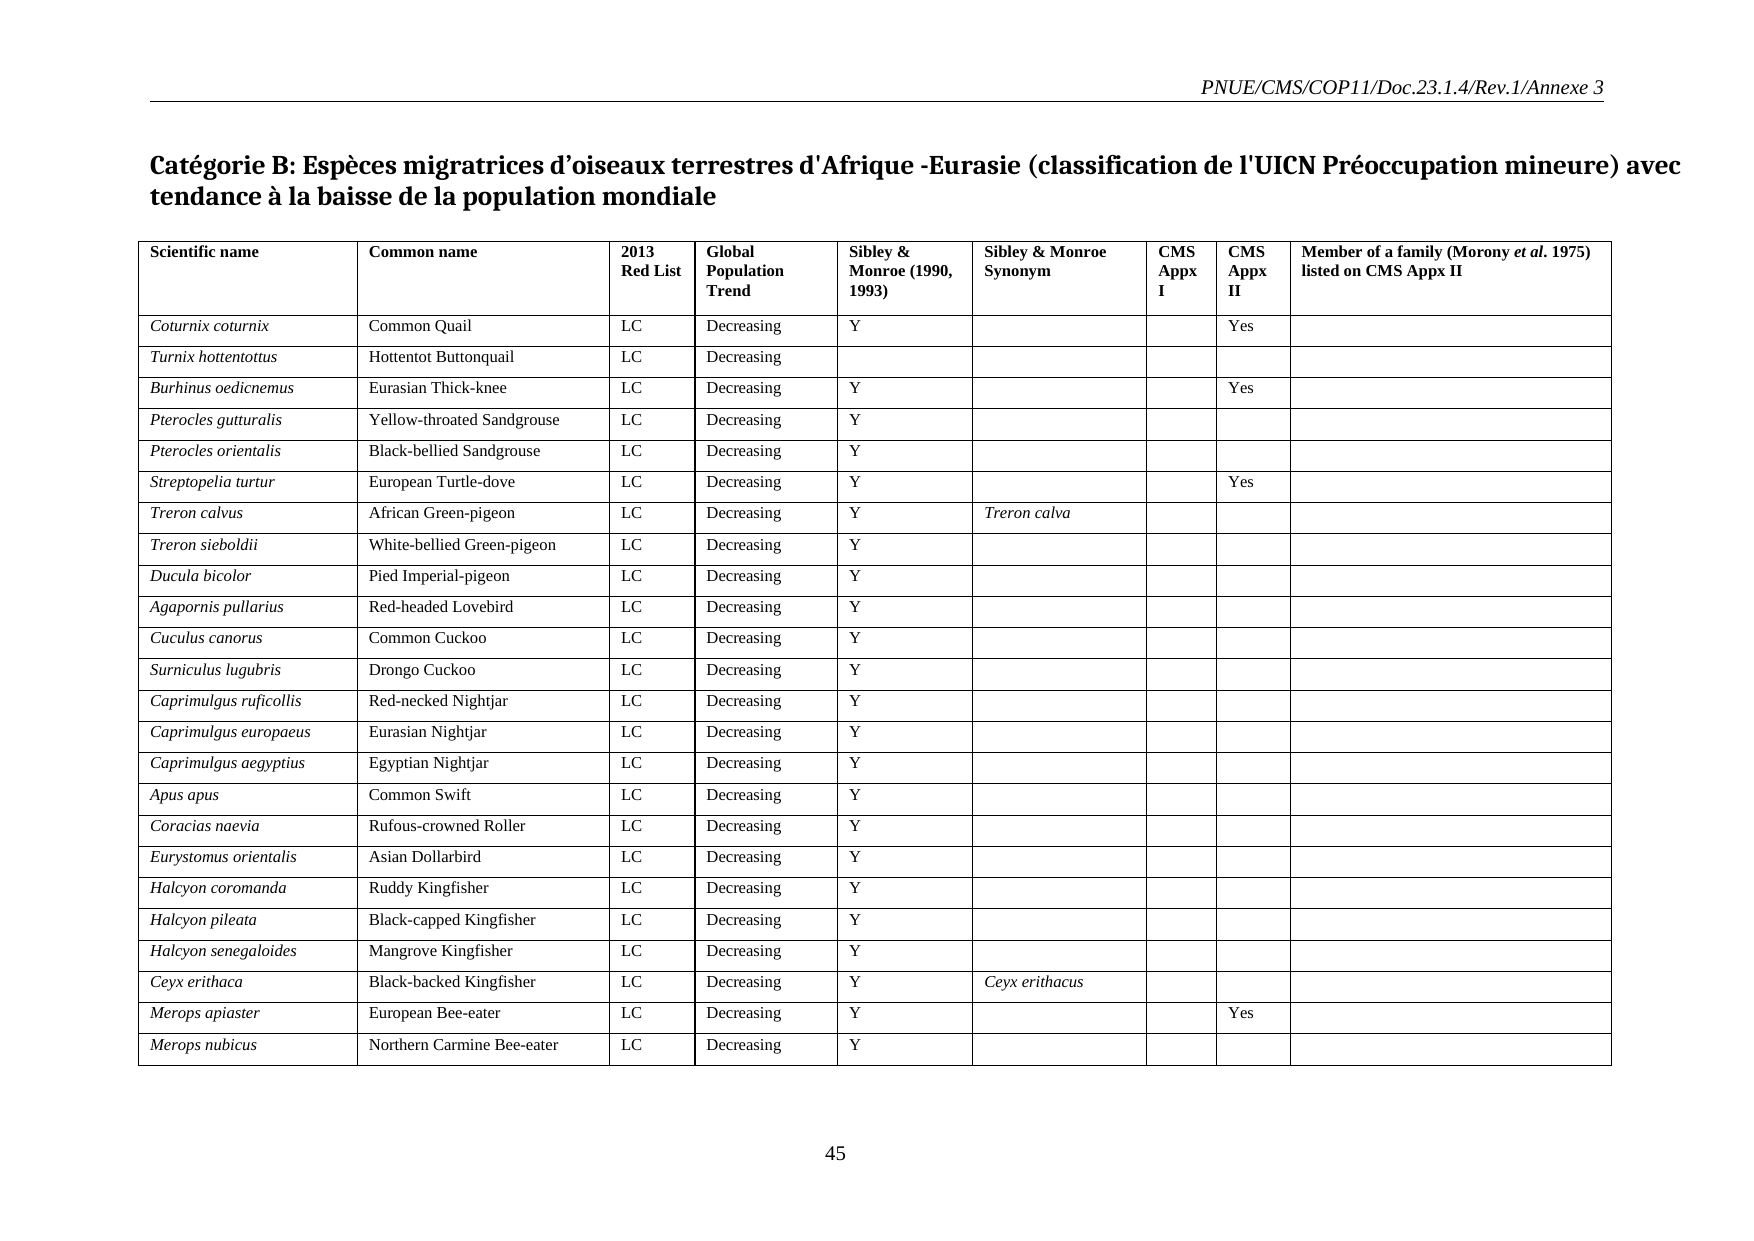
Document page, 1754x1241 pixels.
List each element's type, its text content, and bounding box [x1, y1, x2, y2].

table_cell Caprimulgus aegyptius [139, 753, 357, 783]
table_cell [1217, 659, 1290, 689]
table_cell Treron calva [973, 503, 1146, 533]
table_cell [1291, 847, 1611, 877]
table_cell Halcyon senegaloides [139, 941, 357, 971]
table_cell Caprimulgus europaeus [139, 722, 357, 752]
table_cell Decreasing [696, 628, 837, 658]
table_cell [1291, 378, 1611, 408]
table_header Sibley & Monroe (1990, 1993) [838, 242, 972, 314]
table_cell [1291, 409, 1611, 439]
table_cell LC [610, 503, 694, 533]
table_cell [1147, 753, 1216, 783]
table_cell Decreasing [696, 597, 837, 627]
table_cell [1291, 722, 1611, 752]
table_cell Common Quail [358, 316, 609, 346]
table_cell Common Cuckoo [358, 628, 609, 658]
table_cell Y [838, 659, 972, 689]
table_cell [1217, 409, 1290, 439]
table_header 2013 Red List [610, 242, 694, 314]
table_cell Decreasing [696, 1034, 837, 1064]
table_cell Red-necked Nightjar [358, 691, 609, 721]
table_cell LC [610, 597, 694, 627]
table_cell Pterocles orientalis [139, 441, 357, 471]
table_cell Decreasing [696, 534, 837, 564]
table_cell Y [838, 534, 972, 564]
table_header Common name [358, 242, 609, 314]
table_cell Y [838, 566, 972, 596]
table_cell Y [838, 847, 972, 877]
table_cell [1291, 941, 1611, 971]
table_cell [1217, 566, 1290, 596]
table_cell Y [838, 1003, 972, 1033]
table_cell Black-backed Kingfisher [358, 972, 609, 1002]
table_cell Decreasing [696, 722, 837, 752]
table_cell European Turtle-dove [358, 472, 609, 502]
table_cell [1291, 472, 1611, 502]
table_cell Asian Dollarbird [358, 847, 609, 877]
table_cell [1217, 347, 1290, 377]
table_cell [1291, 909, 1611, 939]
table_cell LC [610, 472, 694, 502]
table_cell Ruddy Kingfisher [358, 878, 609, 908]
table_cell Decreasing [696, 409, 837, 439]
table_cell [1147, 441, 1216, 471]
table_cell [1147, 628, 1216, 658]
table_cell Turnix hottentottus [139, 347, 357, 377]
table_cell Y [838, 691, 972, 721]
table_cell [1217, 597, 1290, 627]
table_cell Y [838, 503, 972, 533]
table_cell [1147, 722, 1216, 752]
table_cell [973, 316, 1146, 346]
table_cell Rufous-crowned Roller [358, 816, 609, 846]
table_cell Coturnix coturnix [139, 316, 357, 346]
table_cell [973, 722, 1146, 752]
table_cell Decreasing [696, 941, 837, 971]
table_cell Y [838, 909, 972, 939]
table_cell [1291, 566, 1611, 596]
table_cell Decreasing [696, 347, 837, 377]
table_cell Y [838, 784, 972, 814]
table_cell Common Swift [358, 784, 609, 814]
table_cell [1291, 316, 1611, 346]
table_cell [1291, 1034, 1611, 1064]
table_cell Merops nubicus [139, 1034, 357, 1064]
table_cell LC [610, 909, 694, 939]
table_cell LC [610, 941, 694, 971]
table_cell LC [610, 378, 694, 408]
table_cell Burhinus oedicnemus [139, 378, 357, 408]
table_cell [973, 409, 1146, 439]
table_cell [1147, 659, 1216, 689]
table_cell Y [838, 1034, 972, 1064]
table_cell LC [610, 1003, 694, 1033]
table_cell Y [838, 753, 972, 783]
table_cell [1291, 972, 1611, 1002]
table_cell Decreasing [696, 1003, 837, 1033]
table_header CMS Appx II [1217, 242, 1290, 314]
table_cell Halcyon pileata [139, 909, 357, 939]
table_cell Decreasing [696, 972, 837, 1002]
table_cell [973, 597, 1146, 627]
table_cell [1217, 878, 1290, 908]
table_header Global Population Trend [696, 242, 837, 314]
table_cell Black-bellied Sandgrouse [358, 441, 609, 471]
table_cell [1291, 753, 1611, 783]
table_cell [973, 347, 1146, 377]
table_cell Y [838, 597, 972, 627]
table_cell African Green-pigeon [358, 503, 609, 533]
table_cell Y [838, 441, 972, 471]
table_cell Ceyx erithacus [973, 972, 1146, 1002]
table_cell [973, 847, 1146, 877]
table_cell [1147, 1034, 1216, 1064]
table_cell LC [610, 847, 694, 877]
table_cell Decreasing [696, 816, 837, 846]
table_cell LC [610, 534, 694, 564]
table_cell Decreasing [696, 472, 837, 502]
table_cell [973, 441, 1146, 471]
table_cell [1291, 816, 1611, 846]
table_cell [1291, 691, 1611, 721]
table_cell [1147, 378, 1216, 408]
table_cell Red-headed Lovebird [358, 597, 609, 627]
table_cell [1147, 472, 1216, 502]
table_cell Treron calvus [139, 503, 357, 533]
table_cell LC [610, 1034, 694, 1064]
table_cell LC [610, 316, 694, 346]
table_cell Mangrove Kingfisher [358, 941, 609, 971]
table_cell [1147, 409, 1216, 439]
table_cell [1147, 534, 1216, 564]
table_cell [1217, 1034, 1290, 1064]
text Catégorie B: Espèces migratrices d’oiseaux terrestres d'Afrique -Eurasie (classification de l'UICN Préoccupation mineure) avec tendance à la baisse de la population mondiale [150, 150, 1683, 212]
table_cell [1291, 659, 1611, 689]
table_cell Yellow-throated Sandgrouse [358, 409, 609, 439]
table_cell LC [610, 753, 694, 783]
table_cell [973, 566, 1146, 596]
table_cell [1217, 784, 1290, 814]
table_cell Eurystomus orientalis [139, 847, 357, 877]
table_cell [1291, 503, 1611, 533]
table_cell Yes [1217, 378, 1290, 408]
table_cell Y [838, 316, 972, 346]
table_cell LC [610, 972, 694, 1002]
table_cell [973, 1034, 1146, 1064]
table_cell [1147, 784, 1216, 814]
table_cell [1217, 909, 1290, 939]
table_cell Y [838, 941, 972, 971]
table_cell Ducula bicolor [139, 566, 357, 596]
table_cell Decreasing [696, 566, 837, 596]
table_cell [973, 691, 1146, 721]
table_cell [1147, 503, 1216, 533]
table_cell White-bellied Green-pigeon [358, 534, 609, 564]
table_cell [1147, 909, 1216, 939]
table_cell [973, 659, 1146, 689]
table_cell Decreasing [696, 691, 837, 721]
table_header CMS Appx I [1147, 242, 1216, 314]
table_cell Decreasing [696, 784, 837, 814]
table_cell [1147, 566, 1216, 596]
table_cell Y [838, 409, 972, 439]
table_cell Egyptian Nightjar [358, 753, 609, 783]
table_cell Halcyon coromanda [139, 878, 357, 908]
table_cell [1147, 972, 1216, 1002]
table_cell [1147, 597, 1216, 627]
table_cell Y [838, 816, 972, 846]
table_header Sibley & Monroe Synonym [973, 242, 1146, 314]
table_cell Decreasing [696, 878, 837, 908]
table_cell [973, 1003, 1146, 1033]
table_cell [1147, 691, 1216, 721]
table_cell [1217, 753, 1290, 783]
table_cell Northern Carmine Bee-eater [358, 1034, 609, 1064]
table_cell Eurasian Nightjar [358, 722, 609, 752]
table_cell Decreasing [696, 378, 837, 408]
table_cell [1217, 441, 1290, 471]
table_cell [1291, 878, 1611, 908]
table_cell [1147, 941, 1216, 971]
table_cell Decreasing [696, 316, 837, 346]
table_cell [1147, 1003, 1216, 1033]
table_cell Y [838, 628, 972, 658]
table_cell [1217, 628, 1290, 658]
table_cell Decreasing [696, 909, 837, 939]
table_cell LC [610, 409, 694, 439]
table_cell LC [610, 691, 694, 721]
table_cell LC [610, 878, 694, 908]
table_cell [1147, 347, 1216, 377]
table_cell [1147, 878, 1216, 908]
table_cell Y [838, 378, 972, 408]
table_cell Decreasing [696, 753, 837, 783]
table_cell [1217, 972, 1290, 1002]
table_cell [1217, 503, 1290, 533]
table_cell [1291, 347, 1611, 377]
table_cell Black-capped Kingfisher [358, 909, 609, 939]
table_cell Decreasing [696, 659, 837, 689]
table_cell [1217, 722, 1290, 752]
table_cell [973, 909, 1146, 939]
table_cell Coracias naevia [139, 816, 357, 846]
table_cell LC [610, 784, 694, 814]
table_cell Yes [1217, 1003, 1290, 1033]
table_cell [1291, 597, 1611, 627]
table_cell Cuculus canorus [139, 628, 357, 658]
table_cell Treron sieboldii [139, 534, 357, 564]
table_cell Merops apiaster [139, 1003, 357, 1033]
table_cell Decreasing [696, 503, 837, 533]
table_cell LC [610, 816, 694, 846]
table_cell [973, 784, 1146, 814]
table_cell Pied Imperial-pigeon [358, 566, 609, 596]
table_cell [1147, 316, 1216, 346]
table_cell Y [838, 878, 972, 908]
table_cell [1217, 816, 1290, 846]
table_cell [973, 816, 1146, 846]
table_cell [973, 628, 1146, 658]
table_cell [1291, 628, 1611, 658]
table_cell LC [610, 347, 694, 377]
table_cell [838, 347, 972, 377]
table_cell [1217, 534, 1290, 564]
table_header Scientific name [139, 242, 357, 314]
table_cell Y [838, 722, 972, 752]
table_cell [1291, 534, 1611, 564]
table_cell [973, 534, 1146, 564]
table_cell [973, 378, 1146, 408]
table_header Member of a family (Morony et al. 1975) listed on CMS Appx II [1291, 242, 1611, 314]
table_cell Streptopelia turtur [139, 472, 357, 502]
table_cell Apus apus [139, 784, 357, 814]
table_cell [1147, 816, 1216, 846]
table_cell [1147, 847, 1216, 877]
table_cell Eurasian Thick-knee [358, 378, 609, 408]
table_cell Yes [1217, 472, 1290, 502]
table_cell LC [610, 628, 694, 658]
table_cell [1291, 441, 1611, 471]
table_cell Agapornis pullarius [139, 597, 357, 627]
table_cell LC [610, 722, 694, 752]
table_cell Yes [1217, 316, 1290, 346]
table_cell European Bee-eater [358, 1003, 609, 1033]
table_cell Decreasing [696, 441, 837, 471]
table_cell [973, 753, 1146, 783]
table_cell Pterocles gutturalis [139, 409, 357, 439]
table_cell LC [610, 659, 694, 689]
table_cell Y [838, 472, 972, 502]
table_cell [1217, 691, 1290, 721]
table_cell Surniculus lugubris [139, 659, 357, 689]
table_cell [1217, 847, 1290, 877]
table_cell Decreasing [696, 847, 837, 877]
table_cell [1217, 941, 1290, 971]
table_cell [1291, 784, 1611, 814]
table_cell LC [610, 441, 694, 471]
table_cell [1291, 1003, 1611, 1033]
table_cell Y [838, 972, 972, 1002]
table_cell Caprimulgus ruficollis [139, 691, 357, 721]
table_cell Ceyx erithaca [139, 972, 357, 1002]
table_cell [973, 941, 1146, 971]
table_cell [973, 878, 1146, 908]
table_cell [973, 472, 1146, 502]
table_cell Hottentot Buttonquail [358, 347, 609, 377]
table_cell LC [610, 566, 694, 596]
table_cell Drongo Cuckoo [358, 659, 609, 689]
